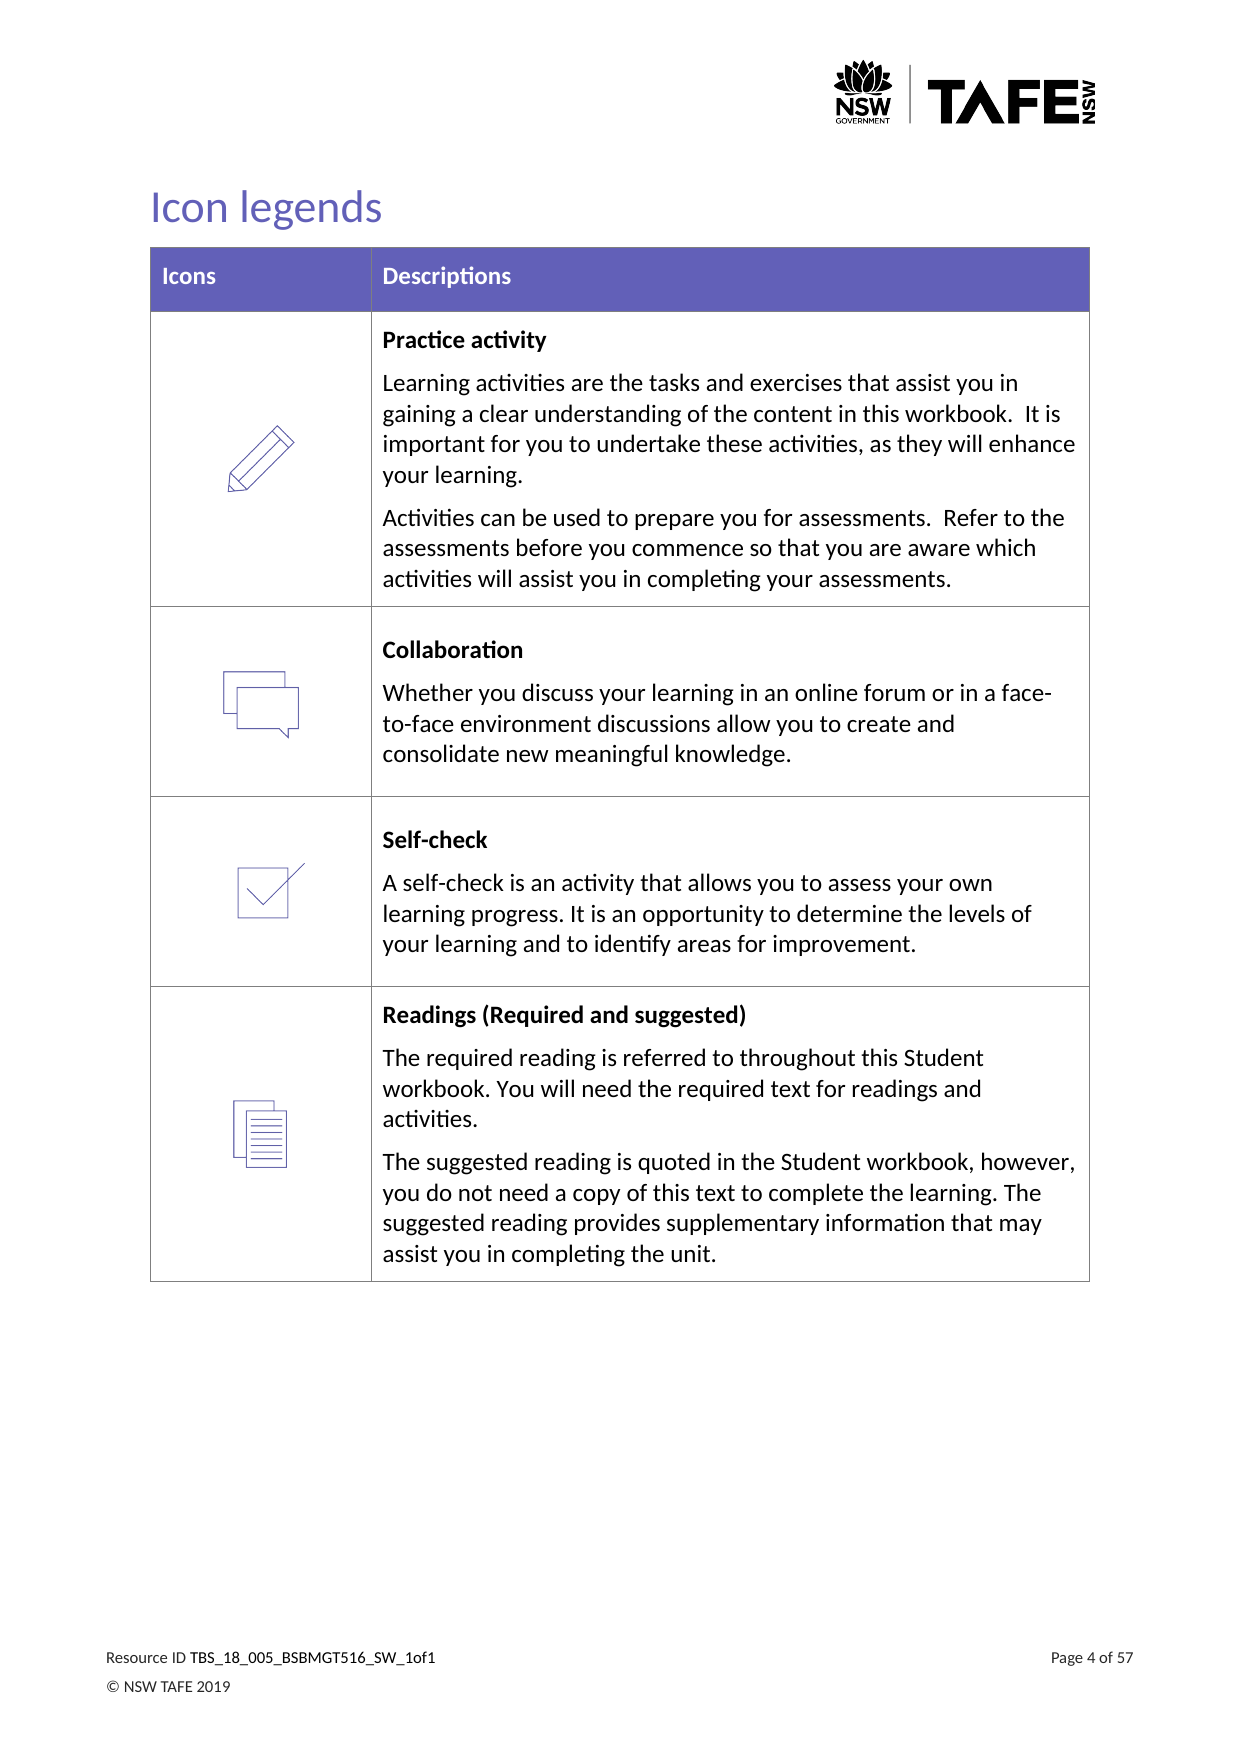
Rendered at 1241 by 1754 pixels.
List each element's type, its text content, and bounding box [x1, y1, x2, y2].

picture [172, 376, 350, 541]
table_cell Practice activity Learning activities are the tasks and exercises that assist you in gaining a clear understanding of the content in this workbook. It is important for you to undertake these activities, as they will enhance your learning. Activities can be used to prepare you for assessments. Refer to the assessments before you commence so that you are aware which activities will assist you in completing your assessments. [372, 312, 1089, 606]
picture [834, 59, 1095, 125]
picture [172, 809, 350, 974]
table_header Descriptions [372, 248, 1089, 311]
table_cell Readings (Required and suggested) The required reading is referred to throughout this Student workbook. You will need the required text for readings and activities. The suggested reading is quoted in the Student workbook, however, you do not need a copy of this text to complete the learning. The suggested reading provides supplementary information that may assist you in completing the unit. [372, 987, 1089, 1281]
table_cell Self-check A self-check is an activity that allows you to assess your own learning progress. It is an opportunity to determine the levels of your learning and to identify areas for improvement. [372, 797, 1089, 986]
table_cell Collaboration Whether you discuss your learning in an online forum or in a face-to-face environment discussions allow you to create and consolidate new meaningful knowledge. [372, 607, 1089, 796]
subtitle Icon legends [150, 172, 1090, 234]
table_cell [151, 312, 371, 606]
table_cell [151, 797, 371, 986]
table_header Icons [151, 248, 371, 311]
picture [172, 1052, 350, 1217]
table_cell [151, 607, 371, 796]
table_cell [151, 987, 371, 1281]
picture [172, 619, 350, 784]
